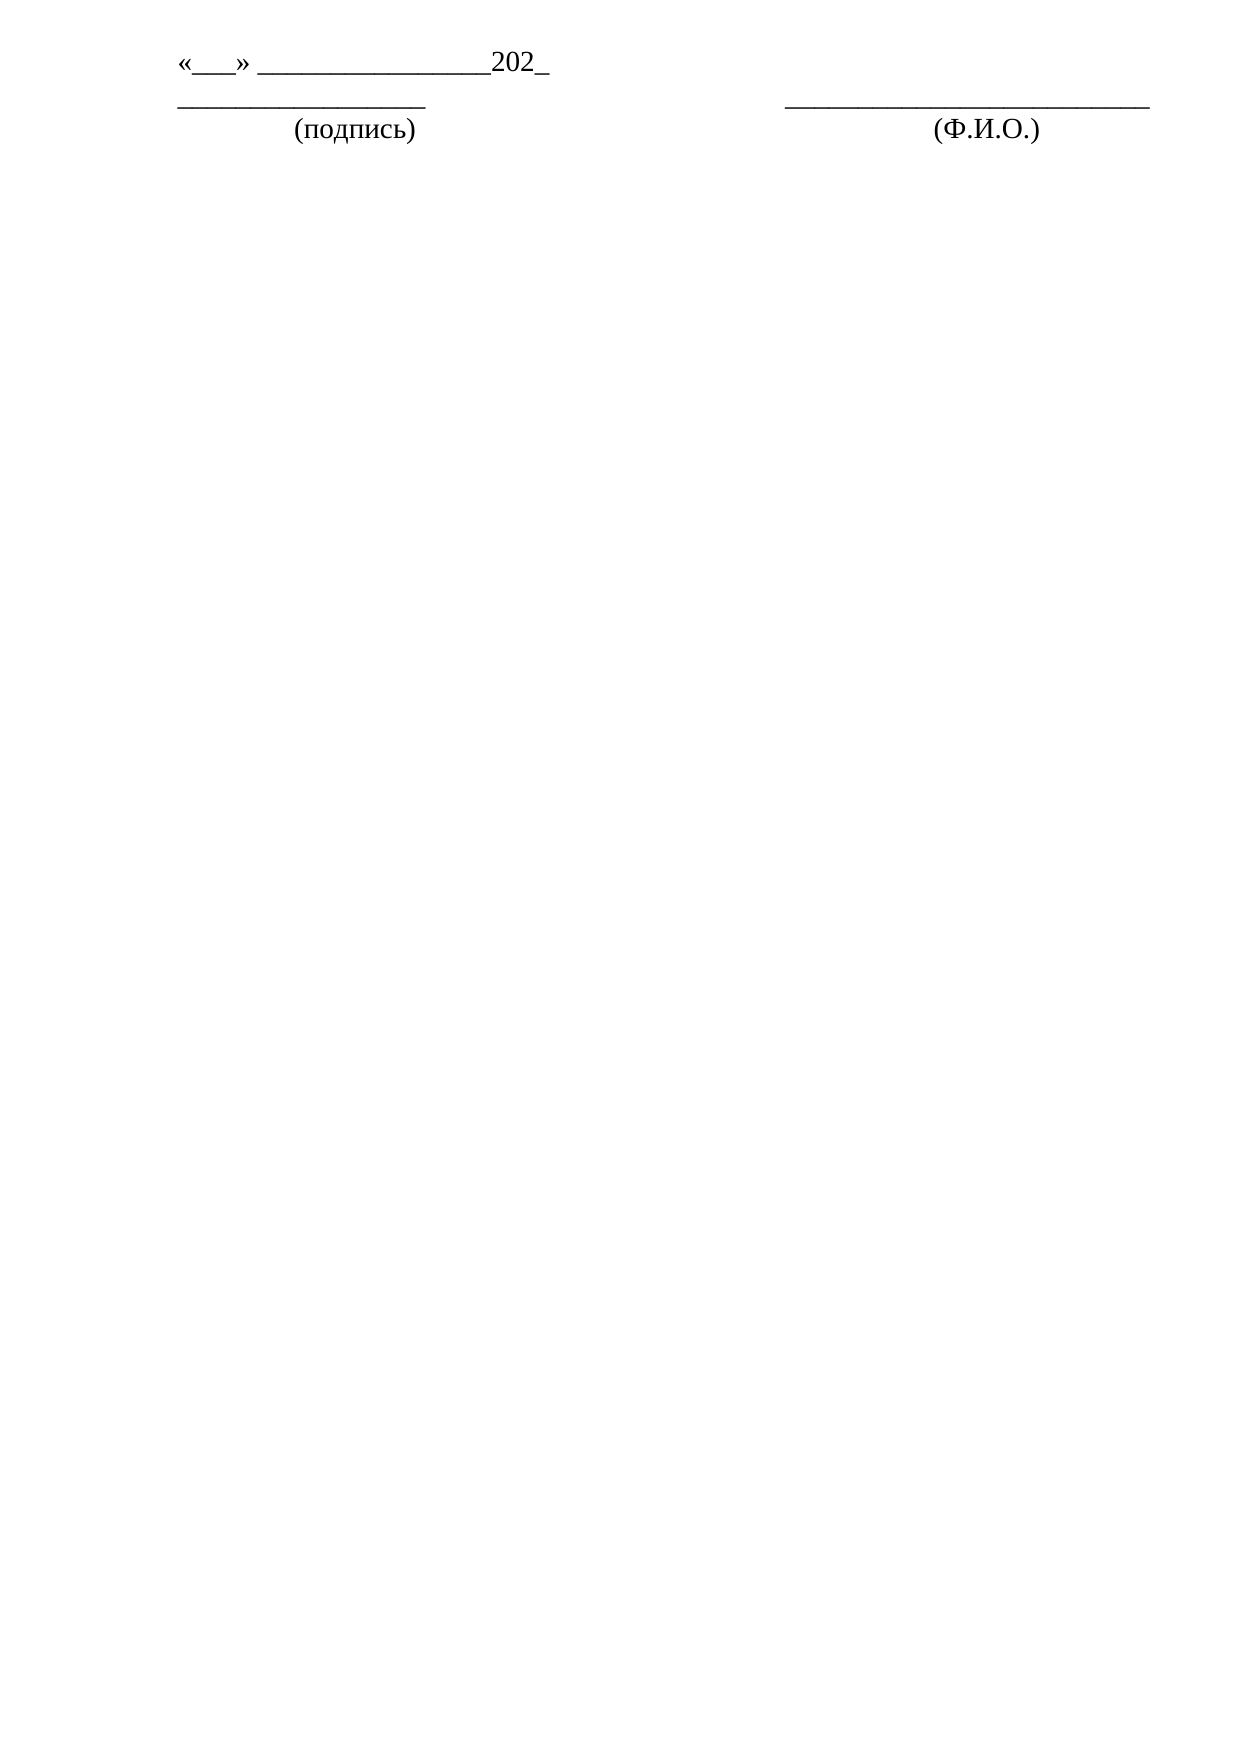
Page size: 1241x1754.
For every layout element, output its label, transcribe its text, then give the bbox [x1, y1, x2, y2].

text _________________ _________________________ [177, 78, 1181, 111]
text «___» ________________202_ [177, 44, 1181, 78]
text (подпись) (Ф.И.О.) [177, 111, 1181, 145]
